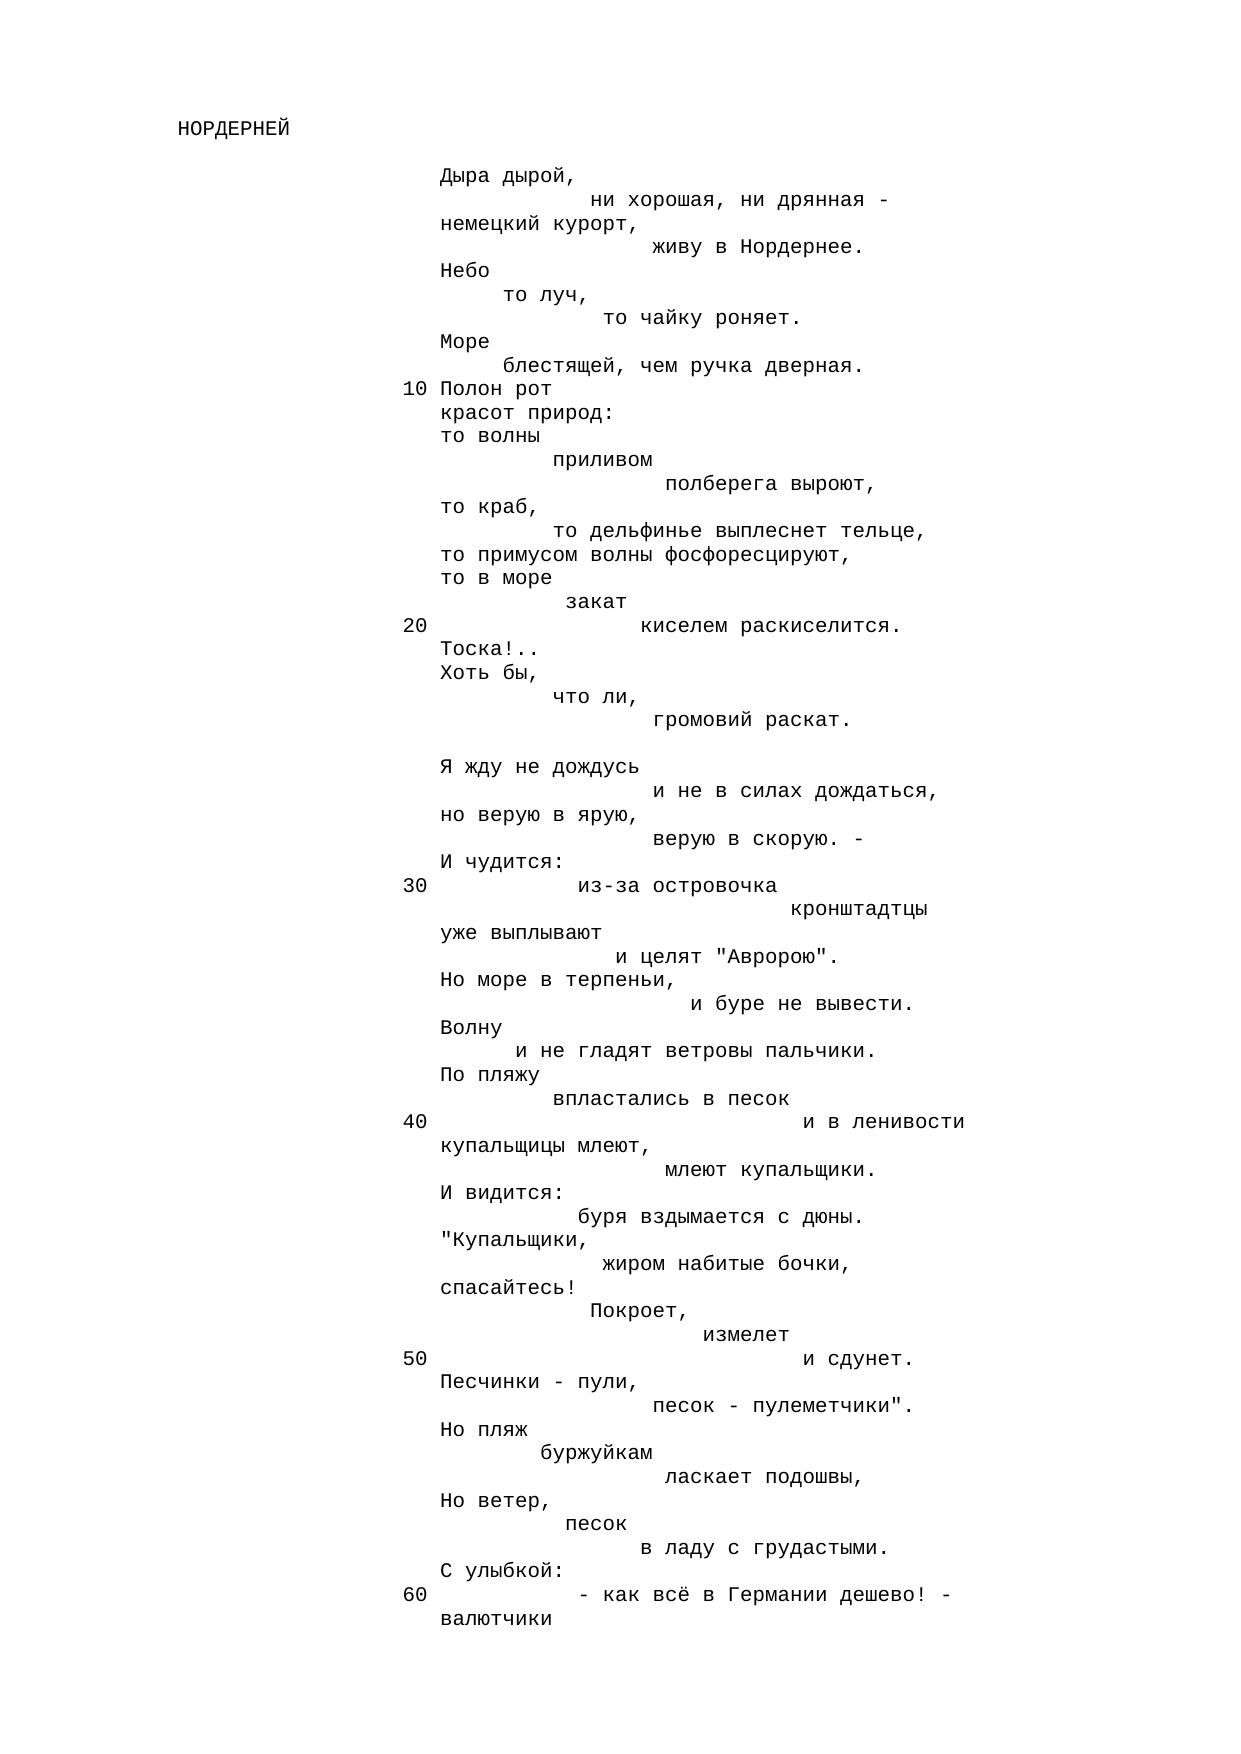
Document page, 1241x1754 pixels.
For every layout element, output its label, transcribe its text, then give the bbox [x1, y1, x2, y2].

text блестящей, чем ручка дверная. [177, 354, 1152, 378]
text то примусом волны фосфоресцируют, [177, 544, 1152, 567]
text Море [177, 331, 1152, 354]
text 20 киселем раскиселится. [177, 615, 1152, 638]
text Но море в терпеньи, [177, 969, 1152, 993]
text Я жду не дождусь [177, 757, 1152, 780]
text красот природ: [177, 402, 1152, 426]
text и не гладят ветровы пальчики. [177, 1040, 1152, 1064]
text то волны [177, 426, 1152, 449]
text то дельфинье выплеснет тельце, [177, 520, 1152, 544]
text кронштадтцы [177, 898, 1152, 922]
text И чудится: [177, 851, 1152, 875]
text живу в Нордернее. [177, 236, 1152, 260]
text приливом [177, 449, 1152, 473]
text спасайтесь! [177, 1277, 1152, 1300]
text то краб, [177, 496, 1152, 520]
text млеют купальщики. [177, 1158, 1152, 1182]
text Волну [177, 1017, 1152, 1040]
text 50 и сдунет. [177, 1348, 1152, 1371]
text жиром набитые бочки, [177, 1253, 1152, 1277]
text Но пляж [177, 1419, 1152, 1442]
text полберега выроют, [177, 473, 1152, 496]
text но верую в ярую, [177, 804, 1152, 827]
text ни хорошая, ни дрянная - [177, 189, 1152, 213]
text И видится: [177, 1182, 1152, 1206]
text 60 - как всё в Германии дешево! - [177, 1584, 1152, 1608]
text то чайку роняет. [177, 307, 1152, 331]
text то луч, [177, 284, 1152, 307]
text С улыбкой: [177, 1561, 1152, 1584]
text впластались в песок [177, 1088, 1152, 1111]
text 10 Полон рот [177, 378, 1152, 402]
text Тоска!.. [177, 638, 1152, 662]
text то в море [177, 567, 1152, 591]
text измелет [177, 1324, 1152, 1348]
text и буре не вывести. [177, 993, 1152, 1017]
text По пляжу [177, 1064, 1152, 1088]
text громовий раскат. [177, 709, 1152, 733]
text Небо [177, 260, 1152, 284]
text купальщицы млеют, [177, 1135, 1152, 1158]
text Покроет, [177, 1300, 1152, 1324]
text Хоть бы, [177, 662, 1152, 686]
text НОРДЕРНЕЙ [177, 118, 1152, 142]
text 40 и в ленивости [177, 1111, 1152, 1135]
text уже выплывают [177, 922, 1152, 946]
text Дыра дырой, [177, 165, 1152, 189]
text в ладу с грудастыми. [177, 1537, 1152, 1561]
text что ли, [177, 686, 1152, 709]
text валютчики [177, 1608, 1152, 1631]
text немецкий курорт, [177, 213, 1152, 236]
text буржуйкам [177, 1442, 1152, 1466]
text ласкает подошвы, [177, 1466, 1152, 1489]
text верую в скорую. - [177, 827, 1152, 851]
text 30 из-за островочка [177, 875, 1152, 898]
text "Купальщики, [177, 1229, 1152, 1253]
text песок - пулеметчики". [177, 1395, 1152, 1419]
text Песчинки - пули, [177, 1371, 1152, 1395]
text закат [177, 591, 1152, 615]
text и целят "Авророю". [177, 946, 1152, 969]
text Но ветер, [177, 1489, 1152, 1513]
text и не в силах дождаться, [177, 780, 1152, 804]
text буря вздымается с дюны. [177, 1206, 1152, 1229]
text песок [177, 1513, 1152, 1537]
